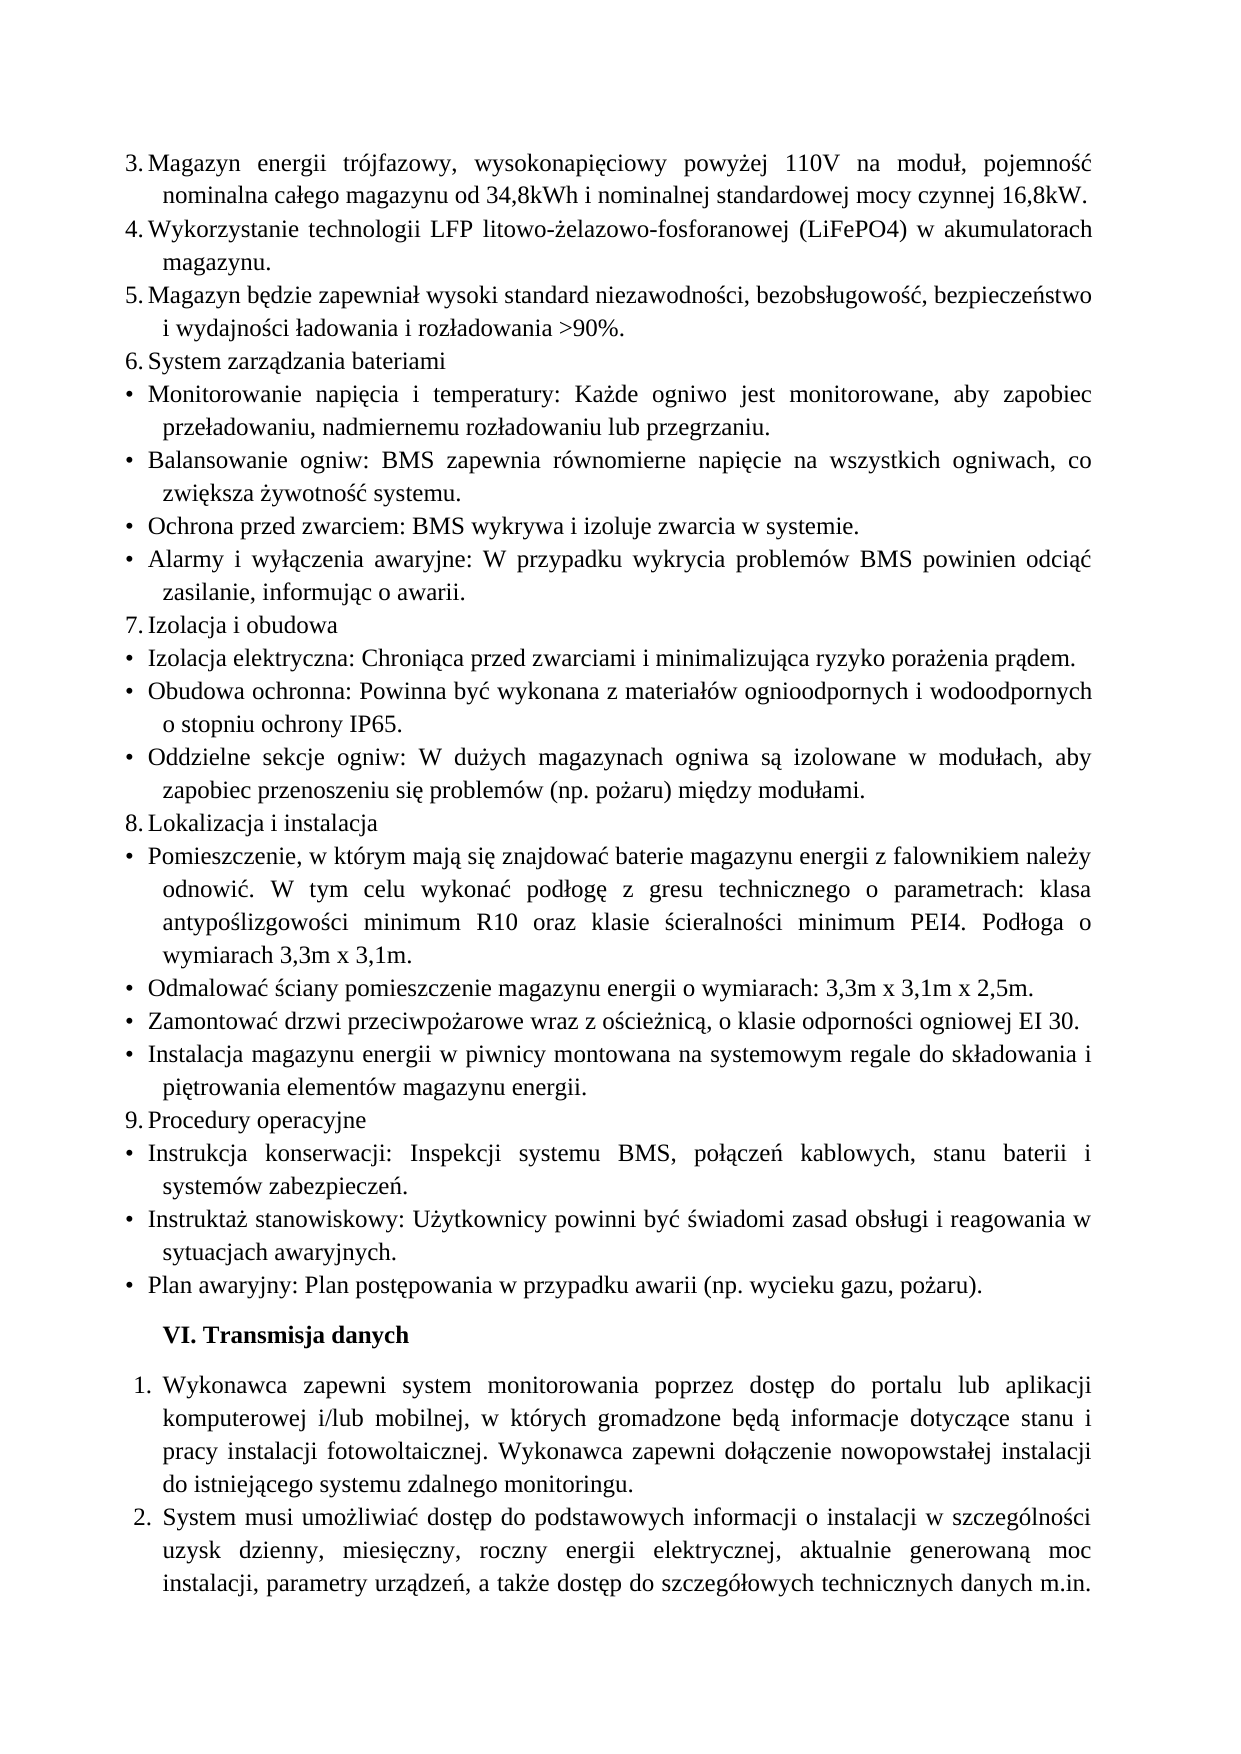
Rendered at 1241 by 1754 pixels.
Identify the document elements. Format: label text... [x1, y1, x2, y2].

list Magazyn będzie zapewniał wysoki standard niezawodności, bezobsługowość, bezpieczeństwo i wydajności ładowania i rozładowania >90%. [125, 280, 1093, 341]
list Plan awaryjny: Plan postępowania w przypadku awarii (np. wycieku gazu, pożaru). [125, 1270, 1093, 1299]
list Wykorzystanie technologii LFP litowo-żelazowo-fosforanowej (LiFePO4) w akumulatorach magazynu. [125, 214, 1093, 275]
list Izolacja i obudowa [125, 610, 1093, 639]
list Ochrona przed zwarciem: BMS wykrywa i izoluje zwarcia w systemie. [125, 511, 1093, 539]
list Instruktaż stanowiskowy: Użytkownicy powinni być świadomi zasad obsługi i reagowania w sytuacjach awaryjnych. [125, 1204, 1093, 1266]
list Wykonawca zapewni system monitorowania poprzez dostęp do portalu lub aplikacji komputerowej i/lub mobilnej, w których gromadzone będą informacje dotyczące stanu i pracy instalacji fotowoltaicznej. Wykonawca zapewni dołączenie nowopowstałej instalacji do istniejącego systemu zdalnego monitoringu. [133, 1370, 1093, 1497]
list Zamontować drzwi przeciwpożarowe wraz z ościeżnicą, o klasie odporności ogniowej EI 30. [125, 1006, 1093, 1035]
list Instalacja magazynu energii w piwnicy montowana na systemowym regale do składowania i piętrowania elementów magazynu energii. [125, 1039, 1093, 1101]
list Obudowa ochronna: Powinna być wykonana z materiałów ognioodpornych i wodoodpornych o stopniu ochrony IP65. [125, 676, 1093, 738]
list Balansowanie ogniw: BMS zapewnia równomierne napięcie na wszystkich ogniwach, co zwiększa żywotność systemu. [125, 445, 1093, 507]
list Procedury operacyjne [125, 1105, 1093, 1134]
list Pomieszczenie, w którym mają się znajdować baterie magazynu energii z falownikiem należy odnowić. W tym celu wykonać podłogę z gresu technicznego o parametrach: klasa antypoślizgowości minimum R10 oraz klasie ścieralności minimum PEI4. Podłoga o wymiarach 3,3m x 3,1m. [125, 841, 1093, 969]
list Odmalować ściany pomieszczenie magazynu energii o wymiarach: 3,3m x 3,1m x 2,5m. [125, 973, 1093, 1002]
list Izolacja elektryczna: Chroniąca przed zwarciami i minimalizująca ryzyko porażenia prądem. [125, 643, 1093, 672]
text VI. Transmisja danych [162, 1320, 1093, 1349]
list Instrukcja konserwacji: Inspekcji systemu BMS, połączeń kablowych, stanu baterii i systemów zabezpieczeń. [125, 1138, 1093, 1200]
list Oddzielne sekcje ogniw: W dużych magazynach ogniwa są izolowane w modułach, aby zapobiec przenoszeniu się problemów (np. pożaru) między modułami. [125, 742, 1093, 804]
list Alarmy i wyłączenia awaryjne: W przypadku wykrycia problemów BMS powinien odciąć zasilanie, informując o awarii. [125, 544, 1093, 606]
list System zarządzania bateriami [125, 346, 1093, 374]
list Monitorowanie napięcia i temperatury: Każde ogniwo jest monitorowane, aby zapobiec przeładowaniu, nadmiernemu rozładowaniu lub przegrzaniu. [125, 379, 1093, 441]
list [133, 1502, 1093, 1597]
list Lokalizacja i instalacja [125, 808, 1093, 837]
list Magazyn energii trójfazowy, wysokonapięciowy powyżej 110V na moduł, pojemność nominalna całego magazynu od 34,8kWh i nominalnej standardowej mocy czynnej 16,8kW. [125, 148, 1093, 209]
